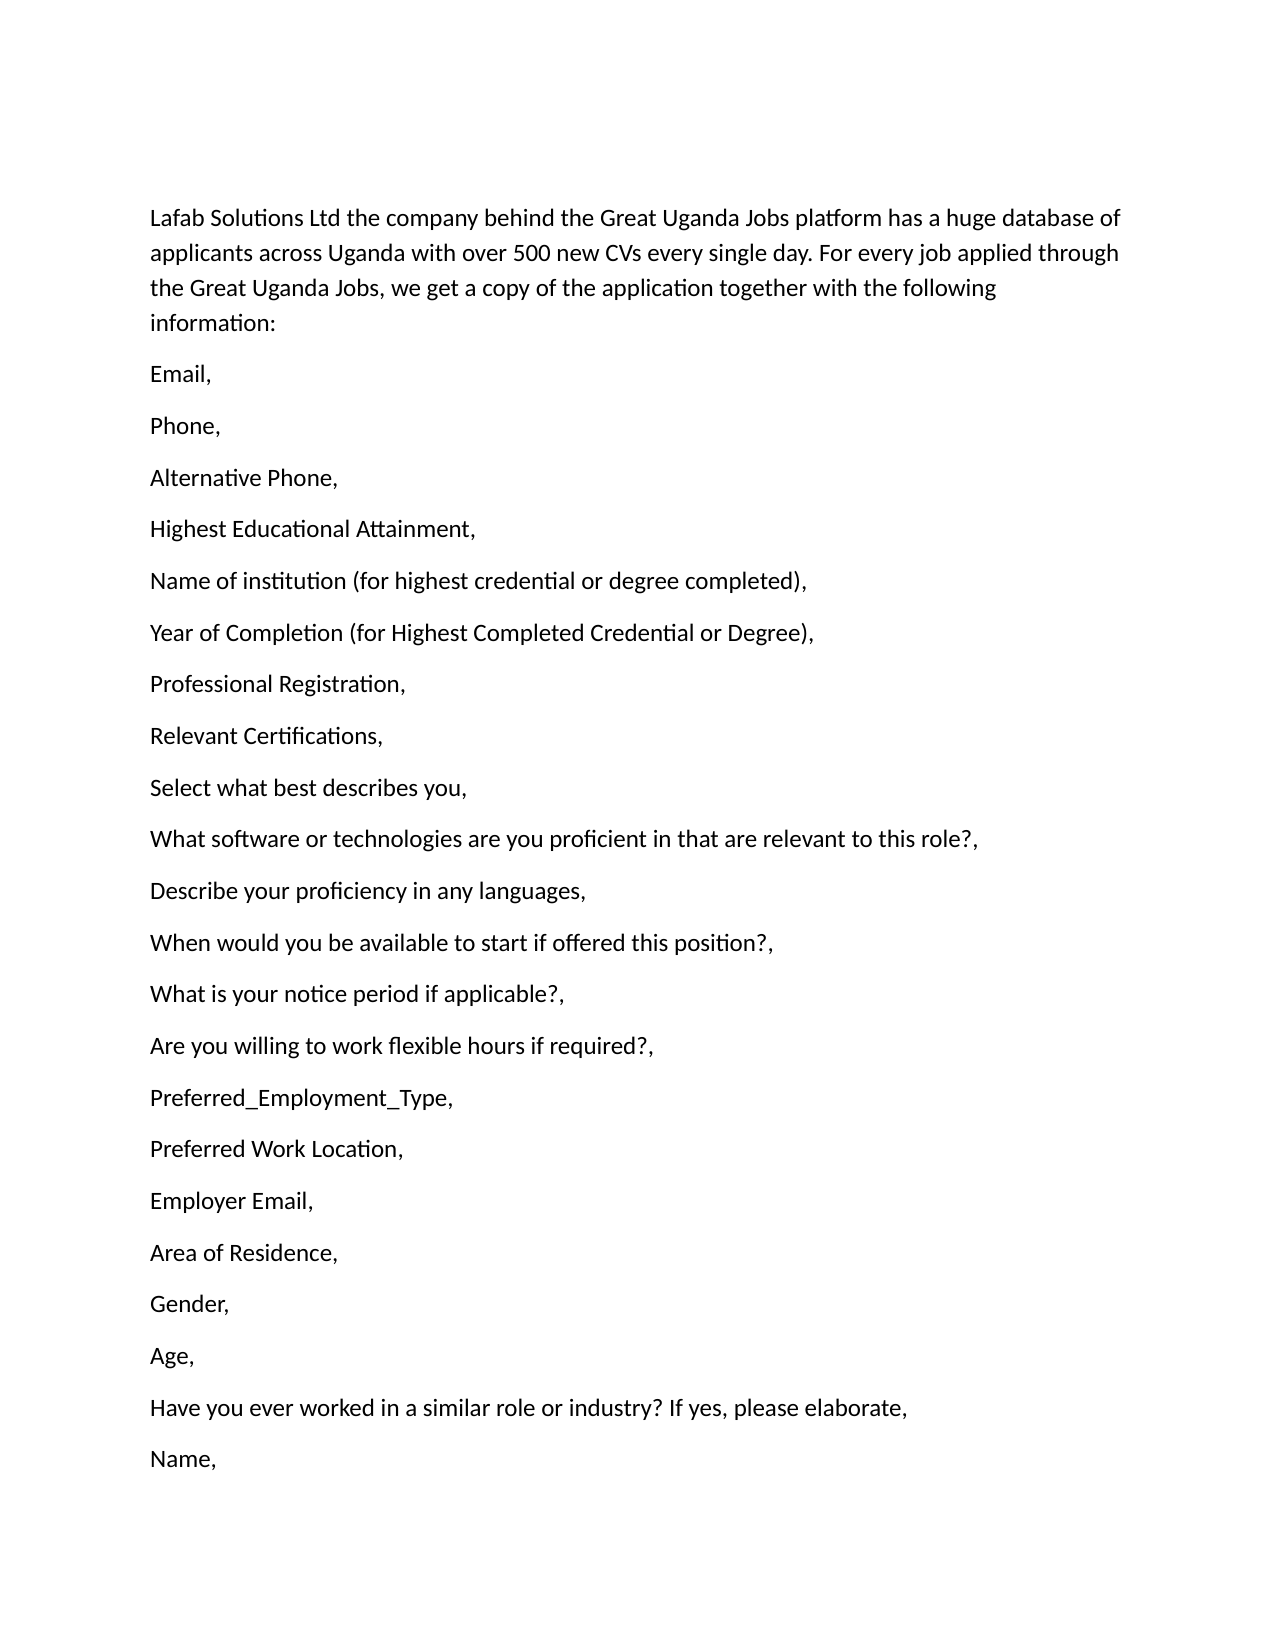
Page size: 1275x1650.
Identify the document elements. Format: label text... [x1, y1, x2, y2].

text Have you ever worked in a similar role or industry? If yes, please elaborate, [150, 1392, 1125, 1422]
text Are you willing to work flexible hours if required?, [150, 1030, 1125, 1061]
text Describe your proficiency in any languages, [150, 875, 1125, 906]
text What is your notice period if applicable?, [150, 978, 1125, 1009]
text Area of Residence, [150, 1237, 1125, 1267]
text Email, [150, 358, 1125, 389]
text Highest Educational Attainment, [150, 513, 1125, 544]
text Gender, [150, 1288, 1125, 1319]
text Employer Email, [150, 1185, 1125, 1216]
text Age, [150, 1340, 1125, 1371]
text Preferred Work Location, [150, 1133, 1125, 1164]
text Professional Registration, [150, 668, 1125, 699]
text Name, [150, 1443, 1125, 1474]
text Lafab Solutions Ltd the company behind the Great Uganda Jobs platform has a huge database of applicants across Uganda with over 500 new CVs every single day. For every job applied through the Great Uganda Jobs, we get a copy of the application together with the following information: [150, 202, 1125, 337]
text Year of Completion (for Highest Completed Credential or Degree), [150, 617, 1125, 647]
text Name of institution (for highest credential or degree completed), [150, 565, 1125, 596]
text Preferred_Employment_Type, [150, 1082, 1125, 1112]
text Select what best describes you, [150, 772, 1125, 802]
text What software or technologies are you proficient in that are relevant to this role?, [150, 823, 1125, 854]
text Relevant Certifications, [150, 720, 1125, 751]
text Alternative Phone, [150, 462, 1125, 492]
text When would you be available to start if offered this position?, [150, 927, 1125, 957]
text Phone, [150, 410, 1125, 441]
